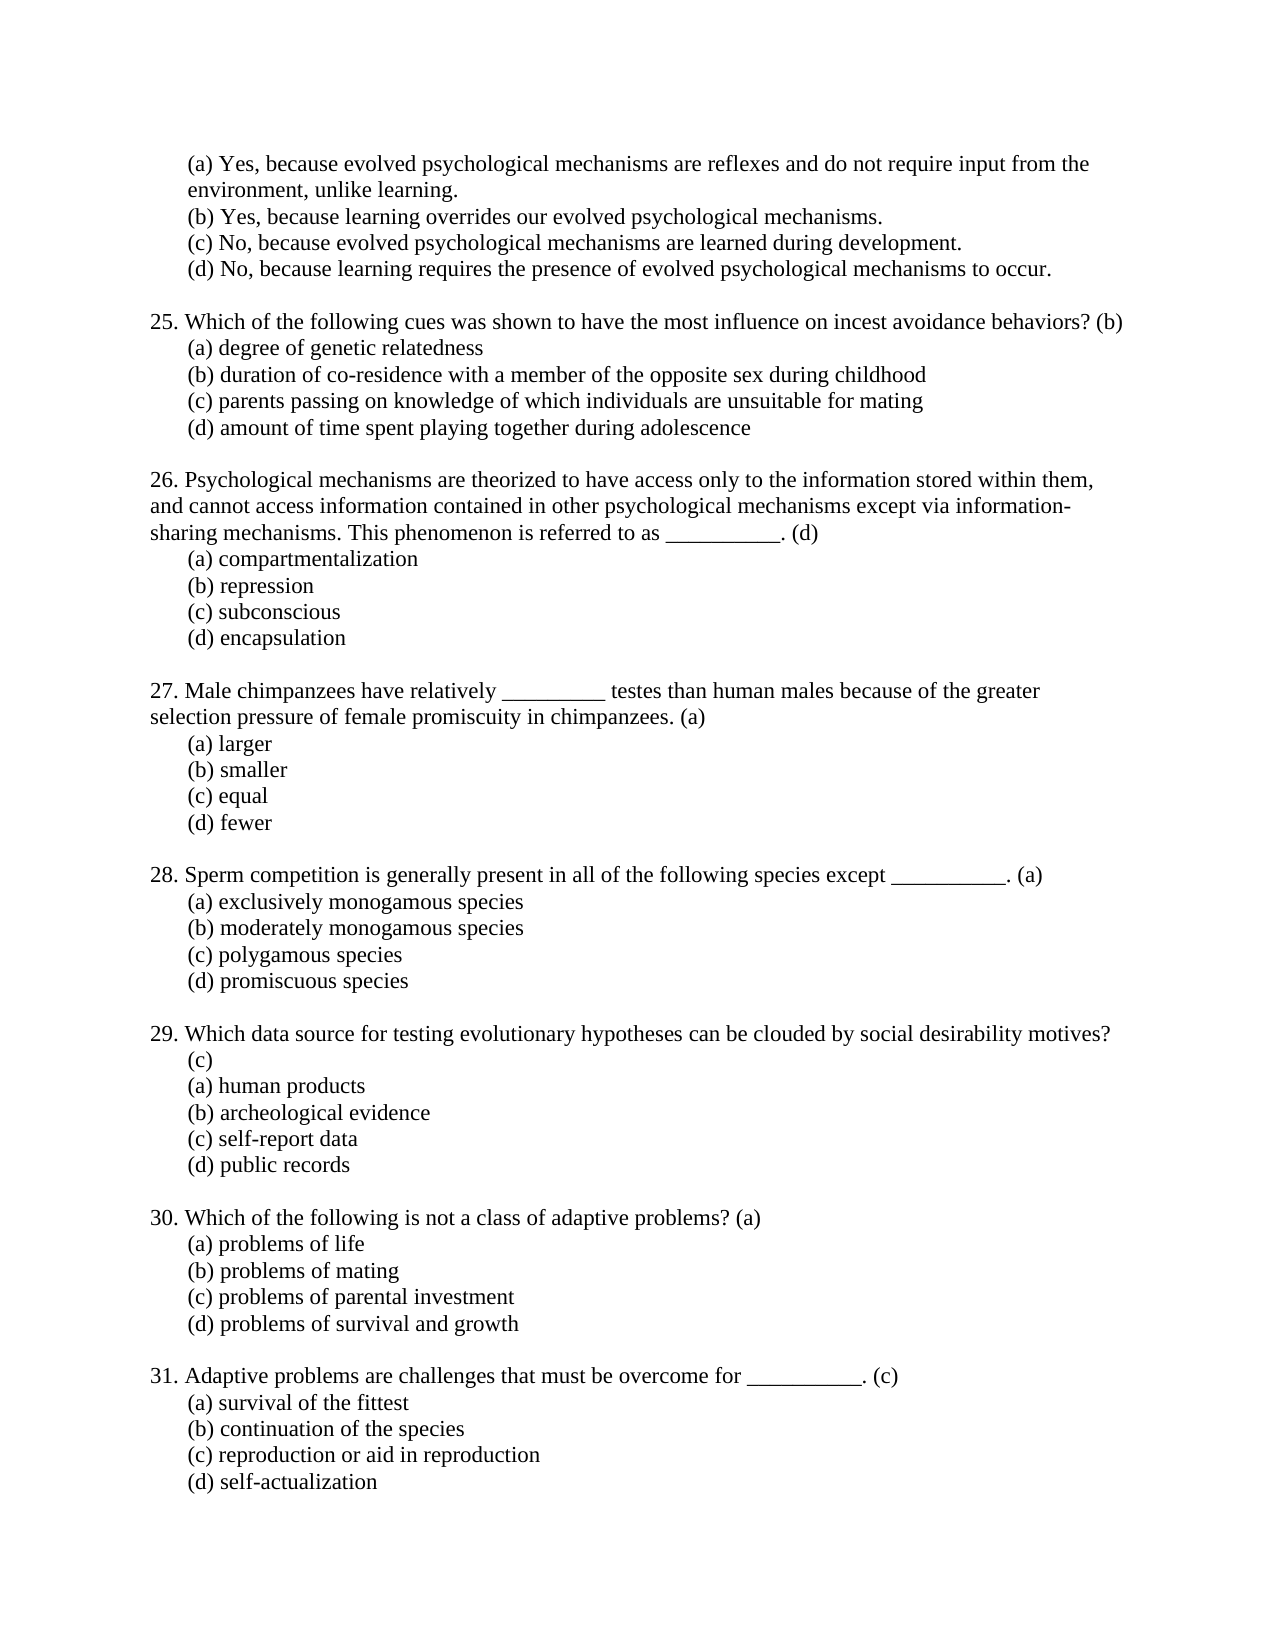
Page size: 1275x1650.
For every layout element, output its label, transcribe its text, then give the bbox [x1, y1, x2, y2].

text (c) polygamous species [187, 941, 1125, 967]
text (d) fewer [187, 809, 1125, 835]
text (c) reproduction or aid in reproduction [187, 1441, 1125, 1468]
text (a) problems of life [187, 1231, 1125, 1257]
text (a) exclusively monogamous species [187, 888, 1125, 914]
text (d) problems of survival and growth [187, 1309, 1125, 1336]
text (b) archeological evidence [187, 1099, 1125, 1125]
text 25. Which of the following cues was shown to have the most influence on incest avoidance behaviors? (b) [150, 308, 1125, 334]
text (d) promiscuous species [187, 967, 1125, 993]
text (d) encapsulation [187, 624, 1125, 651]
text (b) smaller [187, 756, 1125, 782]
text (c) problems of parental investment [187, 1283, 1125, 1309]
text (b) problems of mating [187, 1257, 1125, 1283]
text (b) moderately monogamous species [187, 914, 1125, 941]
text (d) amount of time spent playing together during adolescence [187, 413, 1125, 440]
text 31. Adaptive problems are challenges that must be overcome for __________. (c) [150, 1362, 1125, 1389]
text 30. Which of the following is not a class of adaptive problems? (a) [150, 1204, 1125, 1231]
text (a) degree of genetic relatedness [187, 334, 1125, 361]
text (c) equal [187, 782, 1125, 809]
text (a) larger [187, 730, 1125, 756]
text 27. Male chimpanzees have relatively _________ testes than human males because of the greater selection pressure of female promiscuity in chimpanzees. (a) [150, 677, 1125, 730]
text (d) public records [187, 1151, 1125, 1178]
text (d) No, because learning requires the presence of evolved psychological mechanisms to occur. [187, 255, 1125, 282]
text (c) subconscious [187, 598, 1125, 624]
text (b) Yes, because learning overrides our evolved psychological mechanisms. [187, 203, 1125, 229]
text (c) self-report data [187, 1125, 1125, 1151]
text (c) No, because evolved psychological mechanisms are learned during development. [187, 229, 1125, 255]
text (d) self-actualization [187, 1468, 1125, 1494]
text (a) survival of the fittest [187, 1389, 1125, 1415]
text (a) human products [187, 1072, 1125, 1099]
text (b) duration of co-residence with a member of the opposite sex during childhood [187, 361, 1125, 387]
text (c) parents passing on knowledge of which individuals are unsuitable for mating [187, 387, 1125, 413]
text (a) Yes, because evolved psychological mechanisms are reflexes and do not require input from the environment, unlike learning. [187, 150, 1125, 203]
text (a) compartmentalization [187, 545, 1125, 572]
text (b) continuation of the species [187, 1415, 1125, 1441]
text 29. Which data source for testing evolutionary hypotheses can be clouded by social desirability motives? (c) [150, 1020, 1125, 1072]
text 26. Psychological mechanisms are theorized to have access only to the information stored within them, and cannot access information contained in other psychological mechanisms except via information-sharing mechanisms. This phenomenon is referred to as __________. (d) [150, 466, 1125, 545]
text (b) repression [187, 572, 1125, 598]
text 28. Sperm competition is generally present in all of the following species except __________. (a) [150, 862, 1125, 888]
